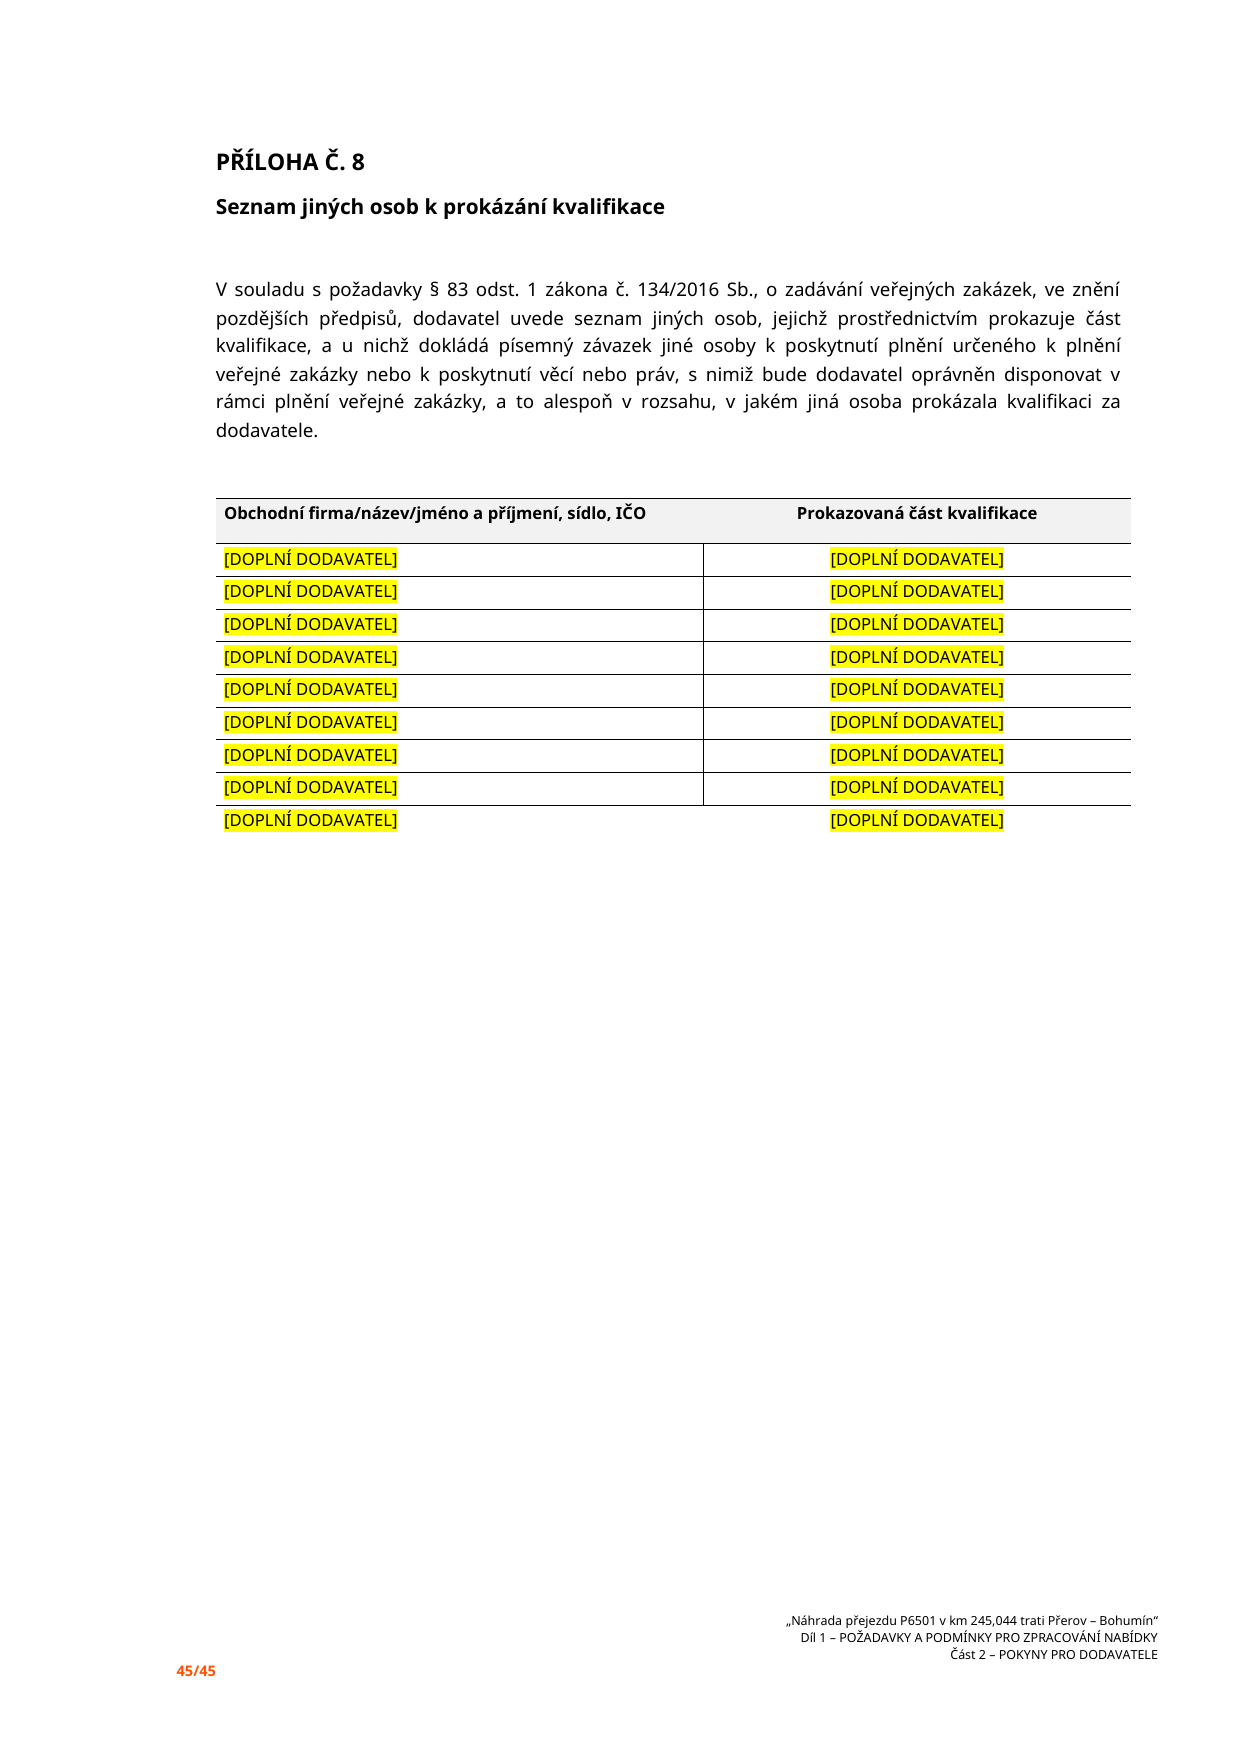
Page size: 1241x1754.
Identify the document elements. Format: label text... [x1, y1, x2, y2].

table_cell [DOPLNÍ DODAVATEL] [216, 708, 703, 739]
text V souladu s požadavky § 83 odst. 1 zákona č. 134/2016 Sb., o zadávání veřejných zakázek, ve znění pozdějších předpisů, dodavatel uvede seznam jiných osob, jejichž prostřednictvím prokazuje část kvalifikace, a u nichž dokládá písemný závazek jiné osoby k poskytnutí plnění určeného k plnění veřejné zakázky nebo k poskytnutí věcí nebo práv, s nimiž bude dodavatel oprávněn disponovat v rámci plnění veřejné zakázky, a to alespoň v rozsahu, v jakém jiná osoba prokázala kvalifikaci za dodavatele. [216, 277, 1122, 442]
table_cell [DOPLNÍ DODAVATEL] [704, 708, 1131, 739]
table_cell [DOPLNÍ DODAVATEL] [216, 675, 703, 707]
table_cell [DOPLNÍ DODAVATEL] [704, 544, 1131, 576]
table_cell [DOPLNÍ DODAVATEL] [216, 740, 703, 772]
table_cell [DOPLNÍ DODAVATEL] [704, 675, 1131, 707]
table_cell [DOPLNÍ DODAVATEL] [704, 642, 1131, 674]
table_cell [DOPLNÍ DODAVATEL] [703, 806, 1131, 837]
table_cell [DOPLNÍ DODAVATEL] [216, 642, 703, 674]
table_cell [DOPLNÍ DODAVATEL] [216, 773, 703, 805]
table_cell [DOPLNÍ DODAVATEL] [704, 773, 1131, 805]
text Seznam jiných osob k prokázání kvalifikace [216, 192, 1122, 221]
table_cell [DOPLNÍ DODAVATEL] [704, 740, 1131, 772]
table_header Prokazovaná část kvalifikace [703, 499, 1131, 543]
table_cell [DOPLNÍ DODAVATEL] [216, 806, 703, 837]
text Příloha č. 8 [216, 146, 1122, 177]
table_cell [DOPLNÍ DODAVATEL] [216, 577, 703, 608]
table_header Obchodní firma/název/jméno a příjmení, sídlo, IČO [216, 499, 703, 543]
table_cell [DOPLNÍ DODAVATEL] [216, 544, 703, 576]
table_cell [DOPLNÍ DODAVATEL] [704, 577, 1131, 608]
table_cell [DOPLNÍ DODAVATEL] [704, 610, 1131, 641]
table_cell [DOPLNÍ DODAVATEL] [216, 610, 703, 641]
